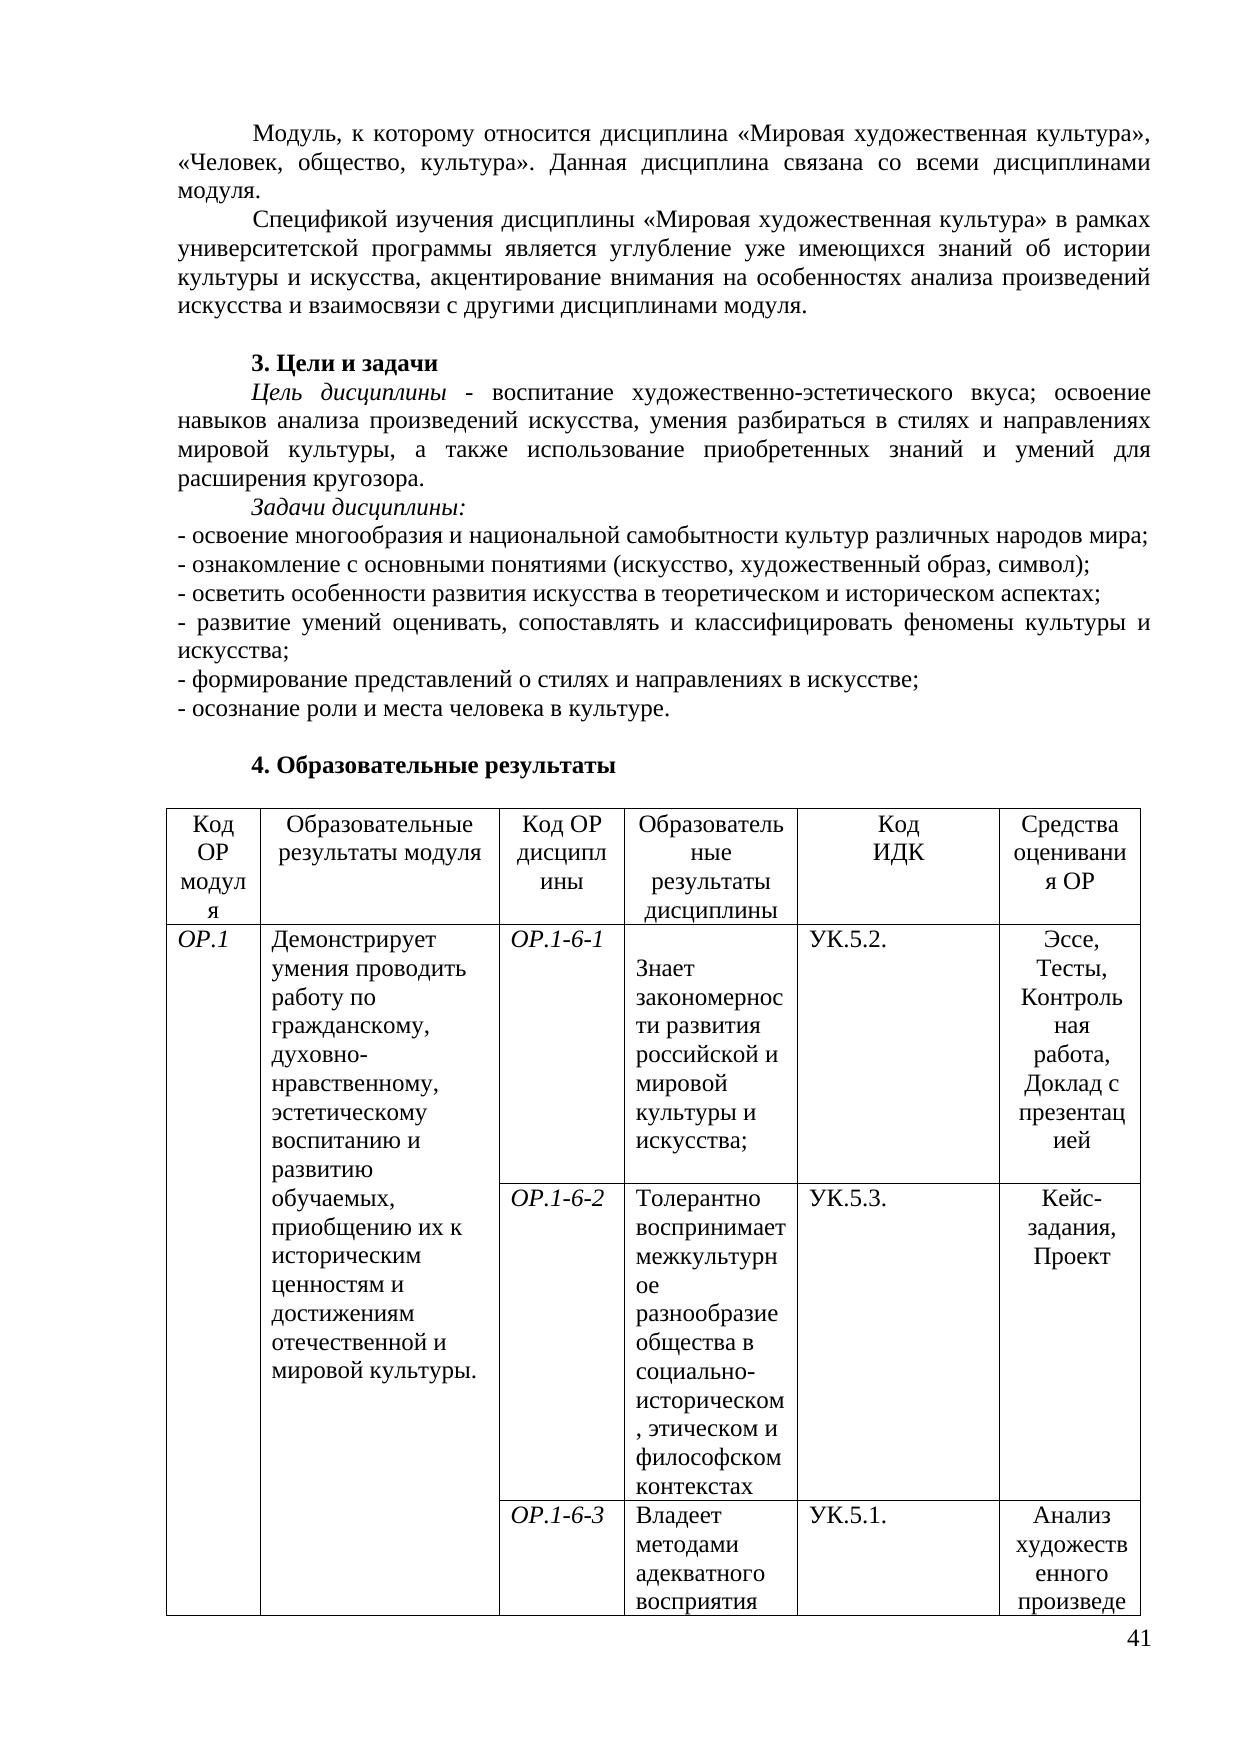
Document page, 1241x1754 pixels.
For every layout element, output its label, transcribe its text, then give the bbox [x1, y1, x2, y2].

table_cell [1000, 1501, 1140, 1615]
table_cell УК.5.3. [798, 1184, 999, 1500]
list - развитие умений оценивать, сопоставлять и классифицировать феномены культуры и искусства; [177, 607, 1152, 664]
table_cell Эссе, Тесты, Контрольная работа, Доклад с презентацией [1000, 925, 1140, 1183]
table_header Код ОР дисциплины [500, 809, 624, 924]
table_header Код ОР модуля [167, 809, 260, 924]
table_cell УК.5.1. [798, 1501, 999, 1615]
list Спецификой изучения дисциплины «Мировая художественная культура» в рамках университетской программы является углубление уже имеющихся знаний об истории культуры и искусства, акцентирование внимания на особенностях анализа произведений искусства и взаимосвязи с другими дисциплинами модуля. [177, 204, 1152, 319]
table_cell Знает закономерности развития российской и мировой культуры и искусства; [625, 925, 797, 1183]
text 3. Цели и задачи [177, 348, 1152, 377]
table_header Средства оценивания ОР [1000, 809, 1140, 924]
list - осознание роли и места человека в культуре. [177, 693, 1152, 722]
list Модуль, к которому относится дисциплина «Мировая художественная культура», «Человек, общество, культура». Данная дисциплина связана со всеми дисциплинами модуля. [177, 118, 1152, 204]
table_header Образовательные результаты дисциплины [625, 809, 797, 924]
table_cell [625, 1501, 797, 1615]
text 4. Образовательные результаты [177, 751, 1152, 779]
table_header Образовательные результаты модуля [261, 809, 499, 924]
text Задачи дисциплины: [177, 492, 1152, 521]
table_cell ОР.1-6-1 [500, 925, 624, 1183]
list - осветить особенности развития искусства в теоретическом и историческом аспектах; [177, 578, 1152, 607]
list - формирование представлений о стилях и направлениях в искусстве; [177, 664, 1152, 693]
table_cell Кейс-задания, Проект [1000, 1184, 1140, 1500]
table_cell Демонстрирует умения проводить работу по гражданскому, духовно-нравственному, эстетическому воспитанию и развитию обучаемых, приобщению их к историческим ценностям и достижениям отечественной и мировой культуры. [261, 925, 499, 1615]
table_cell ОР.1-6-3 [500, 1501, 624, 1615]
table_cell УК.5.2. [798, 925, 999, 1183]
table_header Код ИДК [798, 809, 999, 924]
text Цель дисциплины - воспитание художественно-эстетического вкуса; освоение навыков анализа произведений искусства, умения разбираться в стилях и направлениях мировой культуры, а также использование приобретенных знаний и умений для расширения кругозора. [177, 377, 1152, 492]
table_cell ОР.1-6-2 [500, 1184, 624, 1500]
list - ознакомление с основными понятиями (искусство, художественный образ, символ); [177, 549, 1152, 578]
list - освоение многообразия и национальной самобытности культур различных народов мира; [177, 521, 1152, 549]
table_cell ОР.1 [167, 925, 260, 1615]
table_cell Толерантно воспринимает межкультурное разнообразие общества в социально-историческом, этическом и философском контекстах [625, 1184, 797, 1500]
